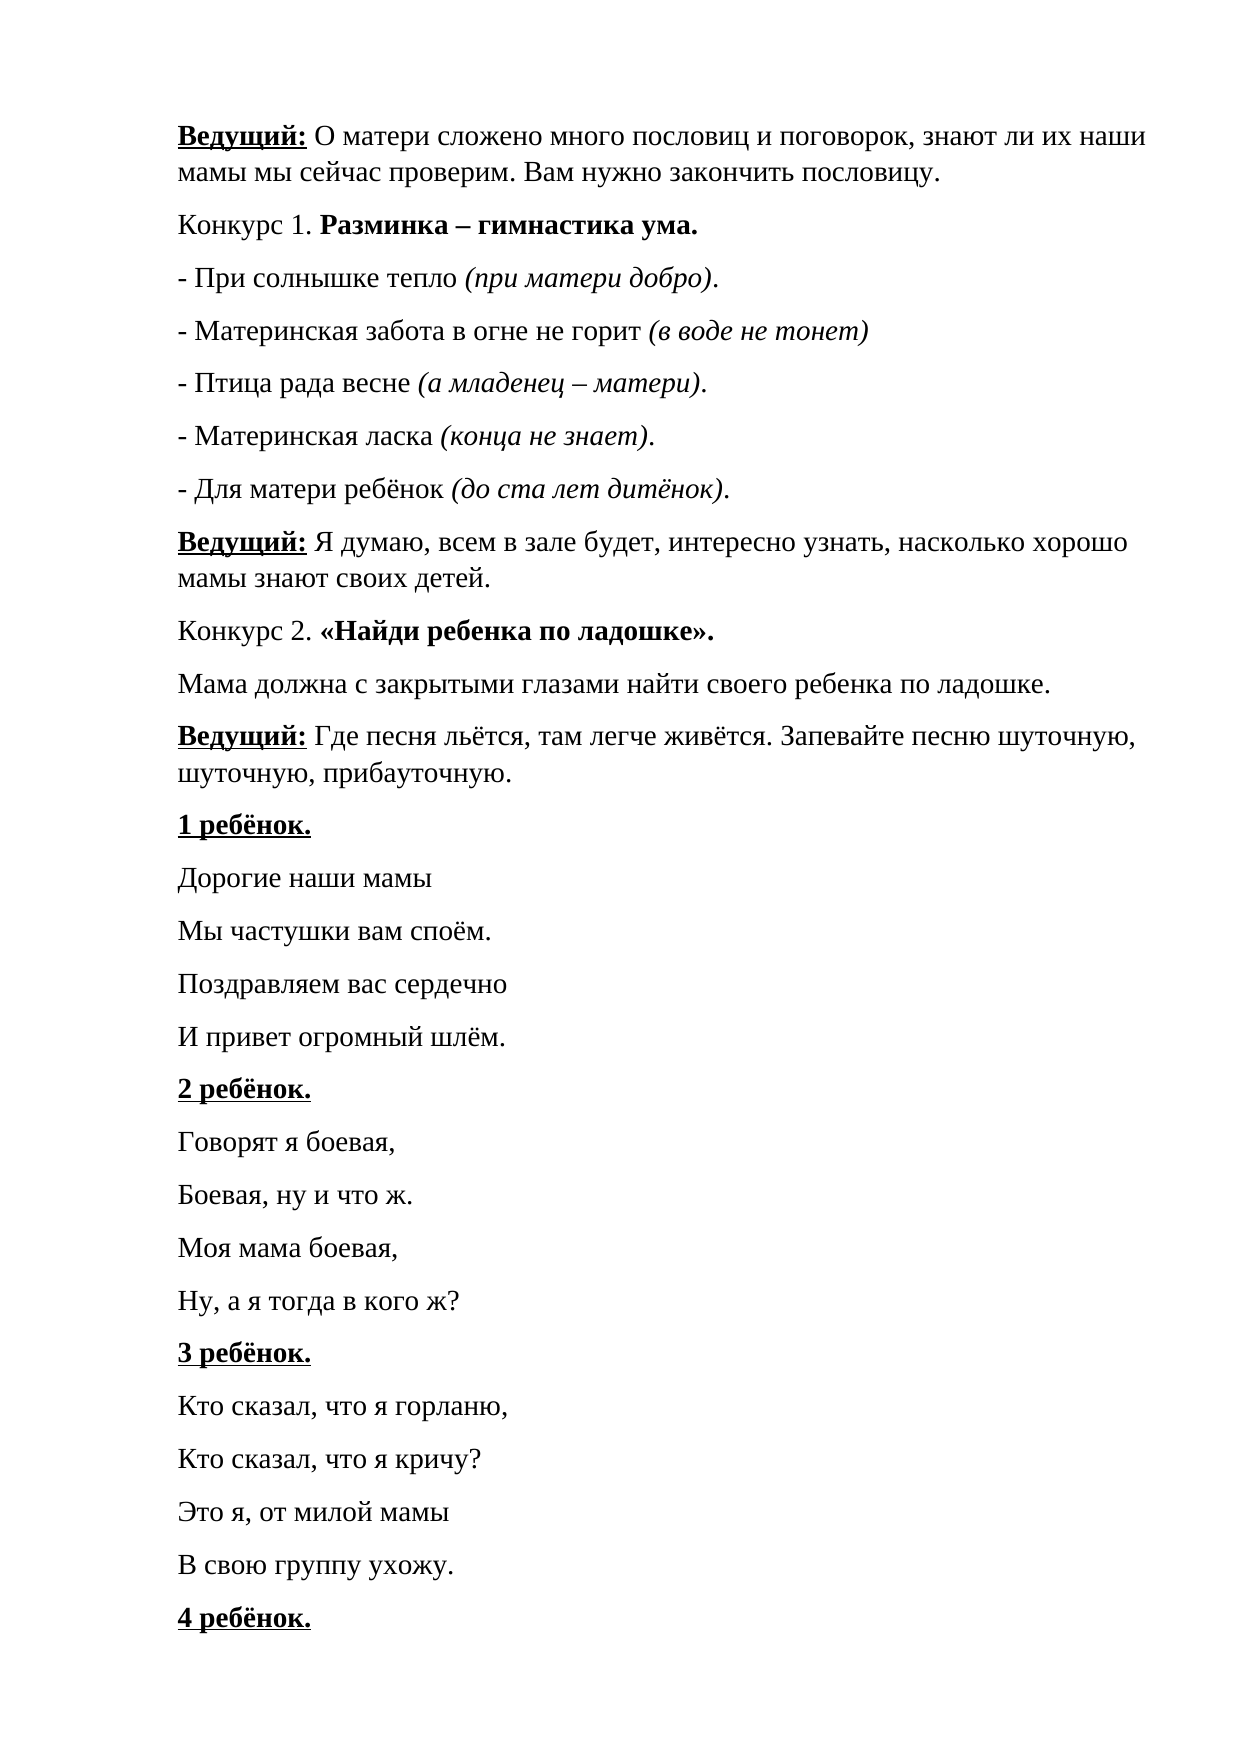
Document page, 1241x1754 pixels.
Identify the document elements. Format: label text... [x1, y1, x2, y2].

text - Материнская забота в огне не горит (в воде не тонет) [177, 313, 1152, 346]
text Мы частушки вам споём. [177, 913, 1152, 947]
text Ведущий: Где песня льётся, там легче живётся. Запевайте песню шуточную, шуточную, прибауточную. [177, 718, 1152, 788]
text Это я, от милой мамы [177, 1494, 1152, 1528]
text Конкурс 1. Разминка – гимнастика ума. [177, 207, 1152, 241]
text Ведущий: О матери сложено много пословиц и поговорок, знают ли их наши мамы мы сейчас проверим. Вам нужно закончить пословицу. [177, 118, 1152, 188]
text Говорят я боевая, [177, 1124, 1152, 1158]
text 1 ребёнок. [177, 807, 1152, 841]
text Мама должна с закрытыми глазами найти своего ребенка по ладошке. [177, 666, 1152, 699]
text Кто сказал, что я кричу? [177, 1441, 1152, 1475]
text Ведущий: Я думаю, всем в зале будет, интересно узнать, насколько хорошо мамы знают своих детей. [177, 524, 1152, 594]
text Поздравляем вас сердечно [177, 966, 1152, 999]
text - При солнышке тепло (при матери добро). [177, 260, 1152, 293]
text 3 ребёнок. [177, 1336, 1152, 1369]
text 4 ребёнок. [177, 1600, 1152, 1633]
text В свою группу ухожу. [177, 1547, 1152, 1580]
text 2 ребёнок. [177, 1072, 1152, 1105]
text Дорогие наши мамы [177, 860, 1152, 894]
text Боевая, ну и что ж. [177, 1177, 1152, 1211]
text Конкурс 2. «Найди ребенка по ладошке». [177, 613, 1152, 646]
text Ну, а я тогда в кого ж? [177, 1283, 1152, 1316]
text - Птица рада весне (а младенец – матери). [177, 366, 1152, 399]
text - Для матери ребёнок (до ста лет дитёнок). [177, 471, 1152, 505]
text - Материнская ласка (конца не знает). [177, 418, 1152, 452]
text Кто сказал, что я горланю, [177, 1388, 1152, 1422]
text Моя мама боевая, [177, 1230, 1152, 1263]
text И привет огромный шлём. [177, 1019, 1152, 1052]
